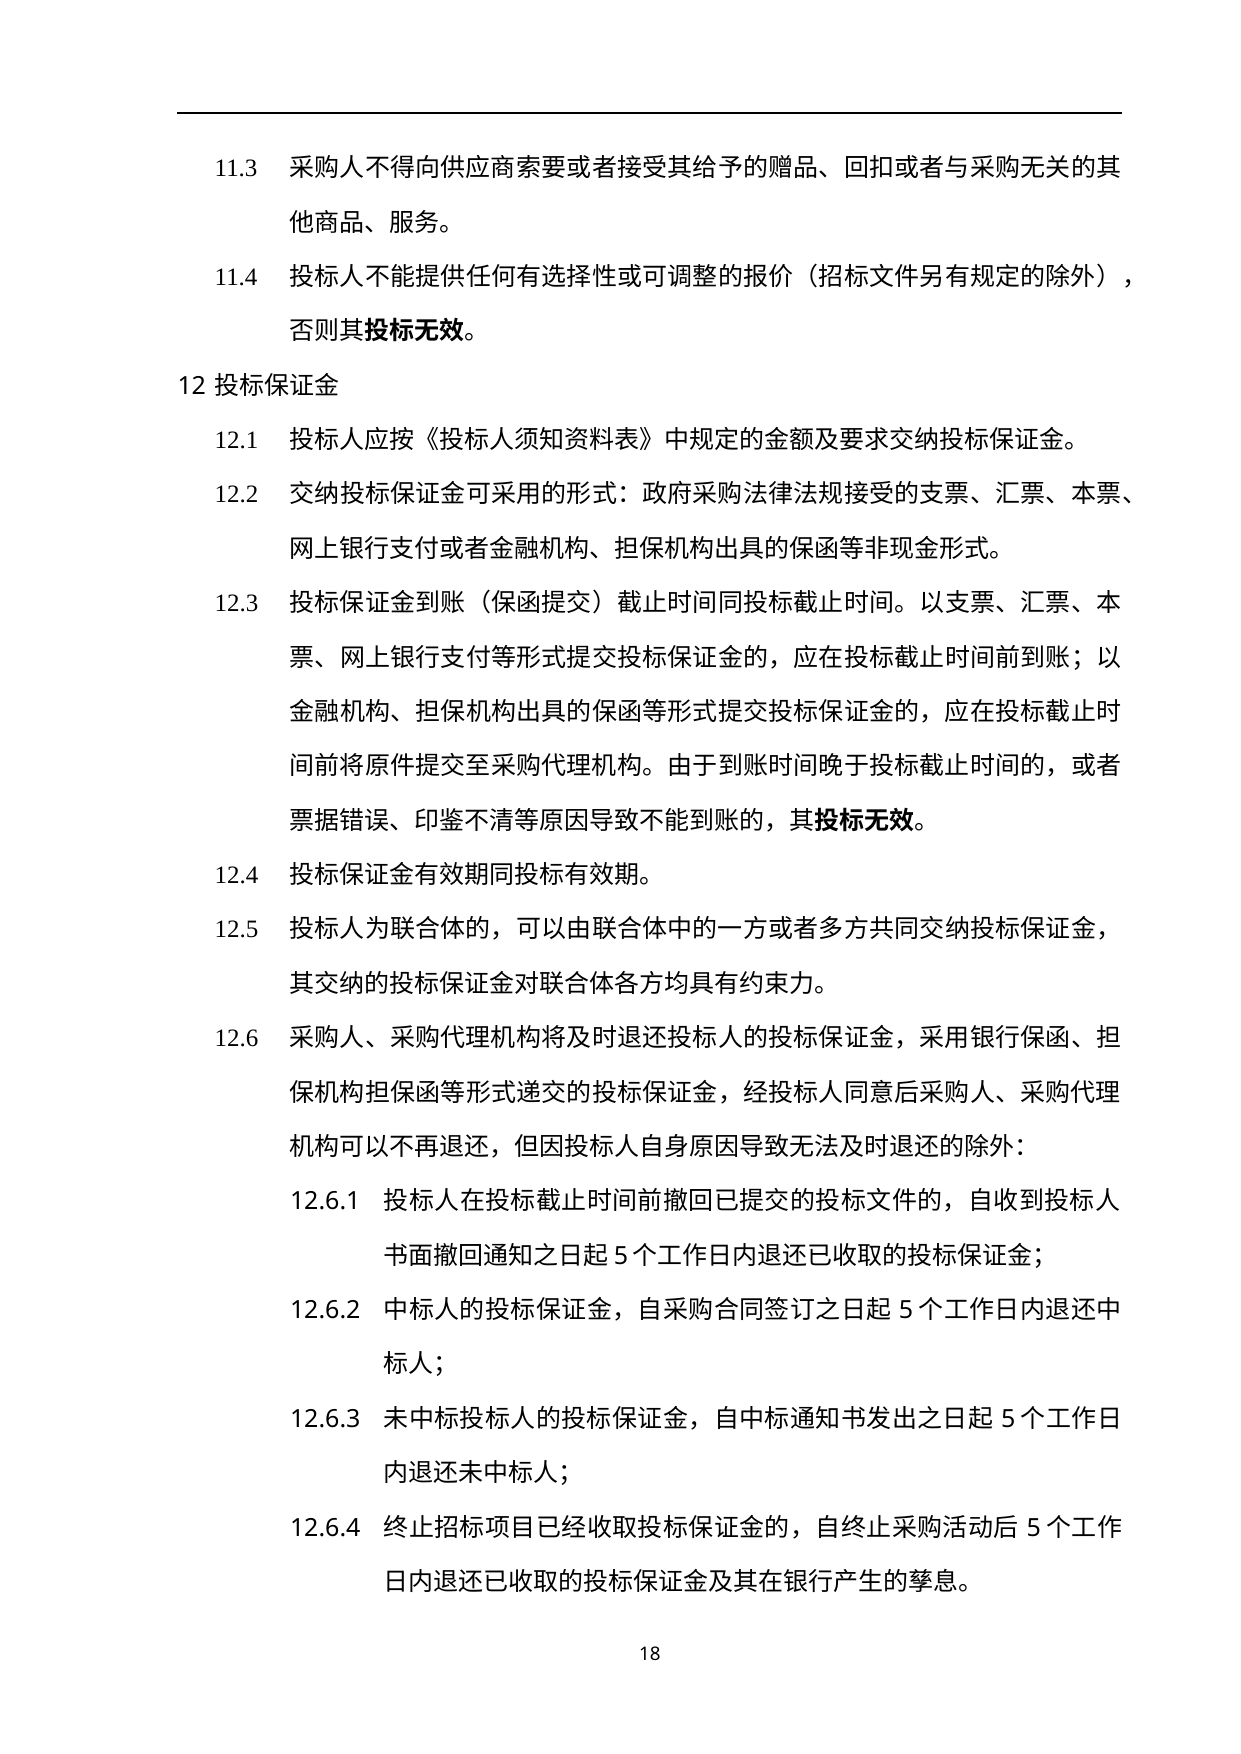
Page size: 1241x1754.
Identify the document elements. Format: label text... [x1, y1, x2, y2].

list 中标人的投标保证金，自采购合同签订之日起5个工作日内退还中标人； [290, 1289, 1122, 1380]
list 终止招标项目已经收取投标保证金的，自终止采购活动后5个工作日内退还已收取的投标保证金及其在银行产生的孳息。 [290, 1507, 1122, 1598]
list 投标保证金到账（保函提交）截止时间同投标截止时间。以支票、汇票、本票、网上银行支付等形式提交投标保证金的，应在投标截止时间前到账；以金融机构、担保机构出具的保函等形式提交投标保证金的，应在投标截止时间前将原件提交至采购代理机构。由于到账时间晚于投标截止时间的，或者票据错误、印鉴不清等原因导致不能到账的，其投标无效。 [214, 583, 1122, 836]
list 采购人、采购代理机构将及时退还投标人的投标保证金，采用银行保函、担保机构担保函等形式递交的投标保证金，经投标人同意后采购人、采购代理机构可以不再退还，但因投标人自身原因导致无法及时退还的除外： [214, 1018, 1122, 1163]
list 投标人在投标截止时间前撤回已提交的投标文件的，自收到投标人书面撤回通知之日起5个工作日内退还已收取的投标保证金； [290, 1181, 1122, 1271]
list 投标人不能提供任何有选择性或可调整的报价（招标文件另有规定的除外），否则其投标无效。 [214, 256, 1122, 347]
list 交纳投标保证金可采用的形式：政府采购法律法规接受的支票、汇票、本票、网上银行支付或者金融机构、担保机构出具的保函等非现金形式。 [214, 474, 1122, 564]
list 投标人为联合体的，可以由联合体中的一方或者多方共同交纳投标保证金，其交纳的投标保证金对联合体各方均具有约束力。 [214, 909, 1122, 999]
list 投标保证金 [177, 365, 1122, 401]
list 采购人不得向供应商索要或者接受其给予的赠品、回扣或者与采购无关的其他商品、服务。 [214, 148, 1122, 238]
list 投标人应按《投标人须知资料表》中规定的金额及要求交纳投标保证金。 [214, 419, 1122, 456]
list 投标保证金有效期同投标有效期。 [214, 854, 1122, 891]
list 未中标投标人的投标保证金，自中标通知书发出之日起5个工作日内退还未中标人； [290, 1398, 1122, 1489]
